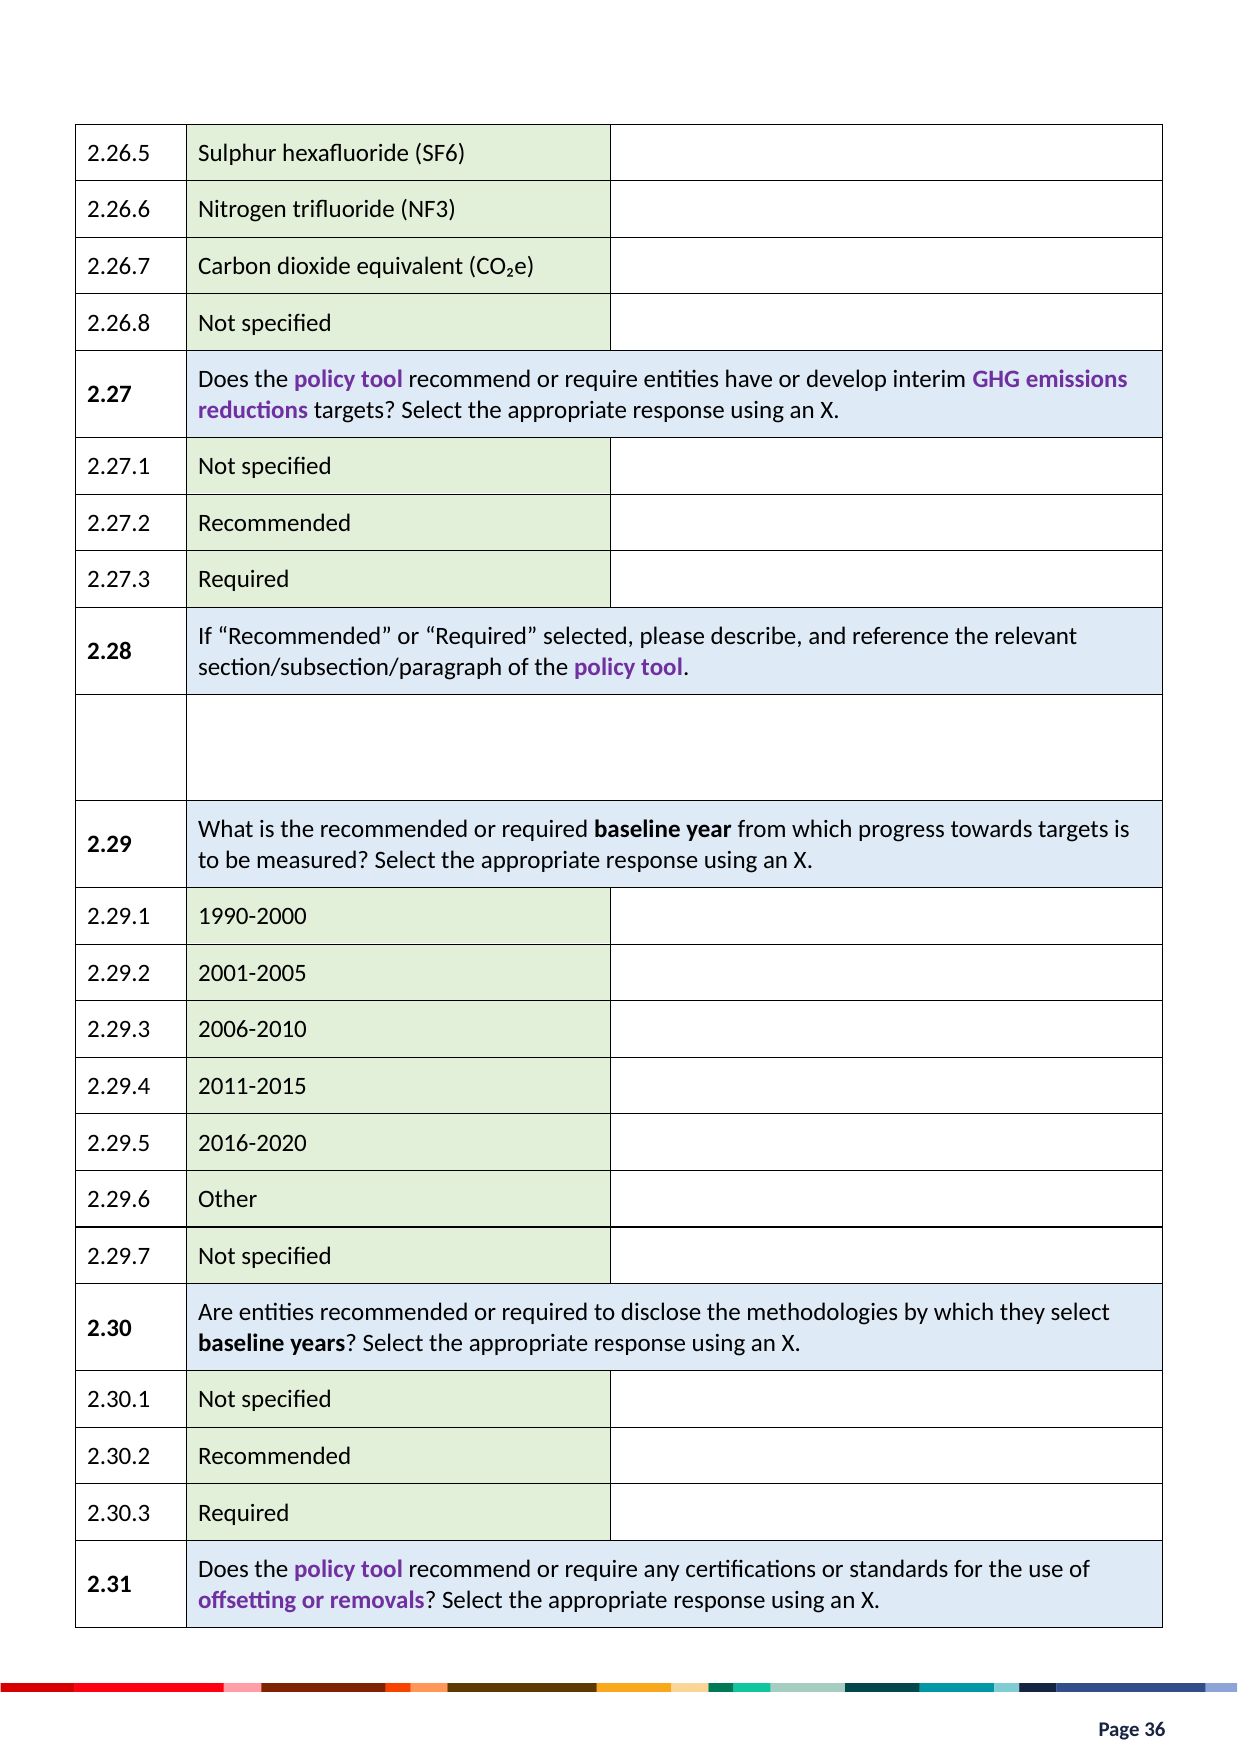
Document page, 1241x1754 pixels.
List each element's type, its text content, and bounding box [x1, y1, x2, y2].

table_cell [611, 1371, 1162, 1427]
table_cell Required [187, 1484, 610, 1540]
table_cell Recommended [187, 1428, 610, 1483]
table_cell [611, 1114, 1162, 1170]
table_cell Sulphur hexafluoride (SF6) [187, 125, 610, 180]
table_cell 2.27.1 [76, 438, 186, 493]
table_cell [187, 695, 1162, 800]
table_cell 2006-2010 [187, 1001, 610, 1057]
table_cell What is the recommended or required baseline year from which progress towards targets is to be measured? Select the appropriate response using an X. [187, 801, 1162, 887]
table_cell [611, 1001, 1162, 1057]
table_cell Not specified [187, 294, 610, 350]
table_cell 2.29.2 [76, 945, 186, 1000]
table_cell 2.31 [76, 1541, 186, 1627]
table_cell [611, 1058, 1162, 1113]
table_cell [611, 888, 1162, 943]
table_cell 2.27.2 [76, 495, 186, 550]
table_cell Required [187, 551, 610, 607]
table_cell [611, 1428, 1162, 1483]
table_cell Carbon dioxide equivalent (CO₂e) [187, 238, 610, 293]
table_cell 2.29.1 [76, 888, 186, 943]
table_cell 2.30 [76, 1284, 186, 1370]
table_cell 2.29.3 [76, 1001, 186, 1057]
picture [0, 1683, 1236, 1692]
table_cell Recommended [187, 495, 610, 550]
table_cell Are entities recommended or required to disclose the methodologies by which they select baseline years? Select the appropriate response using an X. [187, 1284, 1162, 1370]
table_cell 2.26.7 [76, 238, 186, 293]
table_cell 2.29.5 [76, 1114, 186, 1170]
table_cell [611, 495, 1162, 550]
table_cell 2001-2005 [187, 945, 610, 1000]
table_cell Does the policy tool recommend or require any certifications or standards for the use of offsetting or removals? Select the appropriate response using an X. [187, 1541, 1162, 1627]
table_cell 2.27 [76, 351, 186, 437]
table_cell If “Recommended” or “Required” selected, please describe, and reference the relevant section/subsection/paragraph of the policy tool. [187, 608, 1162, 694]
table_cell Nitrogen trifluoride (NF3) [187, 181, 610, 237]
table_cell 2.29.4 [76, 1058, 186, 1113]
table_cell [611, 238, 1162, 293]
table_cell [611, 1484, 1162, 1540]
table_cell 2.26.8 [76, 294, 186, 350]
table_cell 2.26.5 [76, 125, 186, 180]
table_cell Not specified [187, 1371, 610, 1427]
table_cell [611, 945, 1162, 1000]
table_cell 2.28 [76, 608, 186, 694]
table_cell [611, 125, 1162, 180]
table_cell 2.27.3 [76, 551, 186, 607]
table_cell Not specified [187, 1228, 610, 1283]
table_cell 1990-2000 [187, 888, 610, 943]
table_cell 2.30.1 [76, 1371, 186, 1427]
table_cell 2.29.7 [76, 1228, 186, 1283]
table_cell 2.29 [76, 801, 186, 887]
table_cell 2.29.6 [76, 1171, 186, 1226]
table_cell Other [187, 1171, 610, 1226]
table_cell [611, 551, 1162, 607]
table_cell 2.30.3 [76, 1484, 186, 1540]
table_cell 2011-2015 [187, 1058, 610, 1113]
table_cell [76, 695, 186, 800]
table_cell 2016-2020 [187, 1114, 610, 1170]
table_cell 2.30.2 [76, 1428, 186, 1483]
table_cell [611, 438, 1162, 493]
table_cell 2.26.6 [76, 181, 186, 237]
table_cell [611, 1171, 1162, 1226]
table_cell [611, 1228, 1162, 1283]
table_cell Does the policy tool recommend or require entities have or develop interim GHG emissions reductions targets? Select the appropriate response using an X. [187, 351, 1162, 437]
table_cell [611, 294, 1162, 350]
table_cell [611, 181, 1162, 237]
table_cell Not specified [187, 438, 610, 493]
